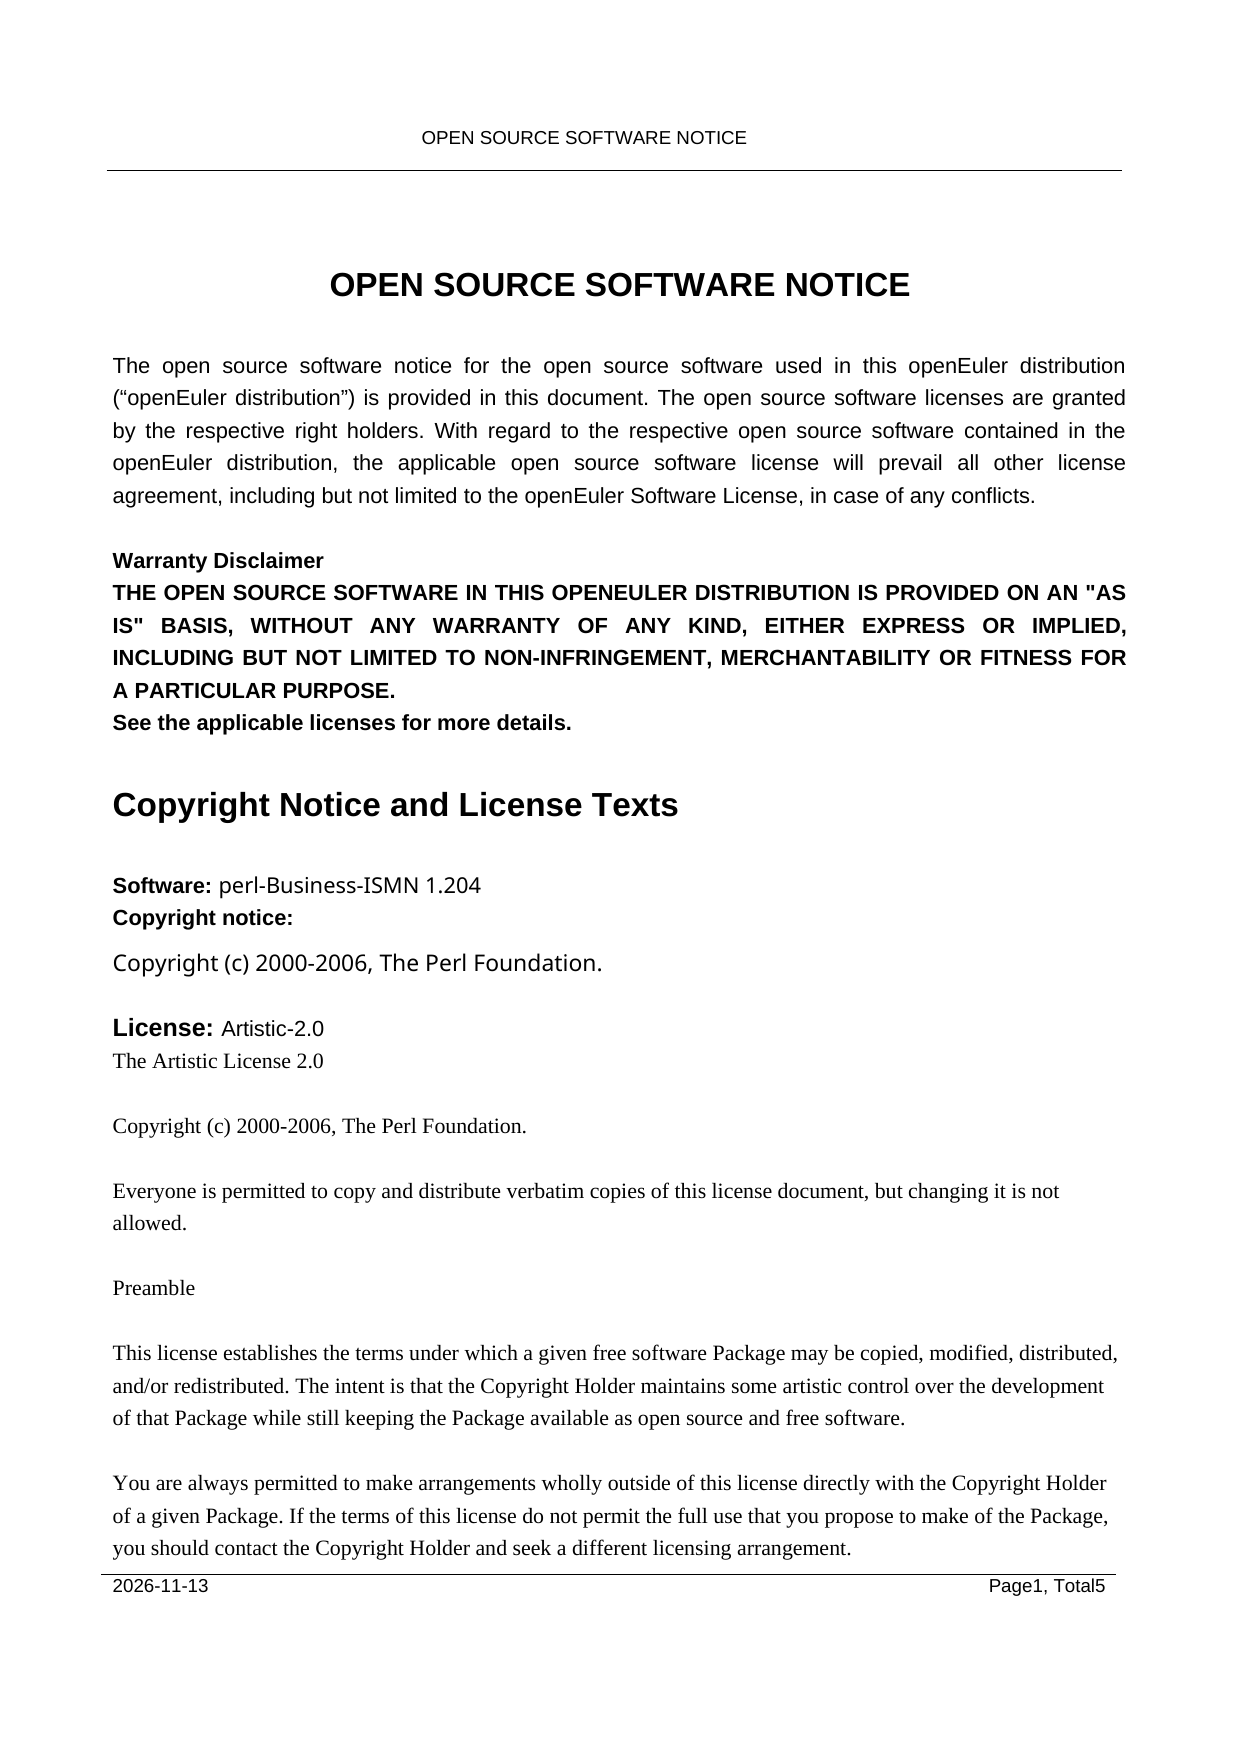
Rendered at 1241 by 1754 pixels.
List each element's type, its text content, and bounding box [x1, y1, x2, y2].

text Copyright (c) 2000-2006, The Perl Foundation. [112, 947, 1128, 1012]
text Copyright Notice and License Texts [112, 771, 1128, 836]
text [112, 1044, 1128, 1564]
text Warranty Disclaimer [112, 544, 1128, 576]
title Software: perl-Business-ISMN 1.204 [112, 869, 1128, 901]
text License: Artistic-2.0 [112, 1012, 1128, 1044]
text Copyright notice: [112, 901, 1128, 934]
text The open source software notice for the open source software used in this openEuler distribution (“openEuler distribution”) is provided in this document. The open source software licenses are granted by the respective right holders. With regard to the respective open source software contained in the openEuler distribution, the applicable open source software license will prevail all other license agreement, including but not limited to the openEuler Software License, in case of any conflicts. [112, 349, 1128, 511]
text THE OPEN SOURCE SOFTWARE IN THIS OPENEULER DISTRIBUTION IS PROVIDED ON AN "AS IS" BASIS, WITHOUT ANY WARRANTY OF ANY KIND, EITHER EXPRESS OR IMPLIED, INCLUDING BUT NOT LIMITED TO NON-INFRINGEMENT, MERCHANTABILITY OR FITNESS FOR A PARTICULAR PURPOSE. See the applicable licenses for more details. [112, 576, 1128, 739]
text OPEN SOURCE SOFTWARE NOTICE [112, 251, 1128, 316]
